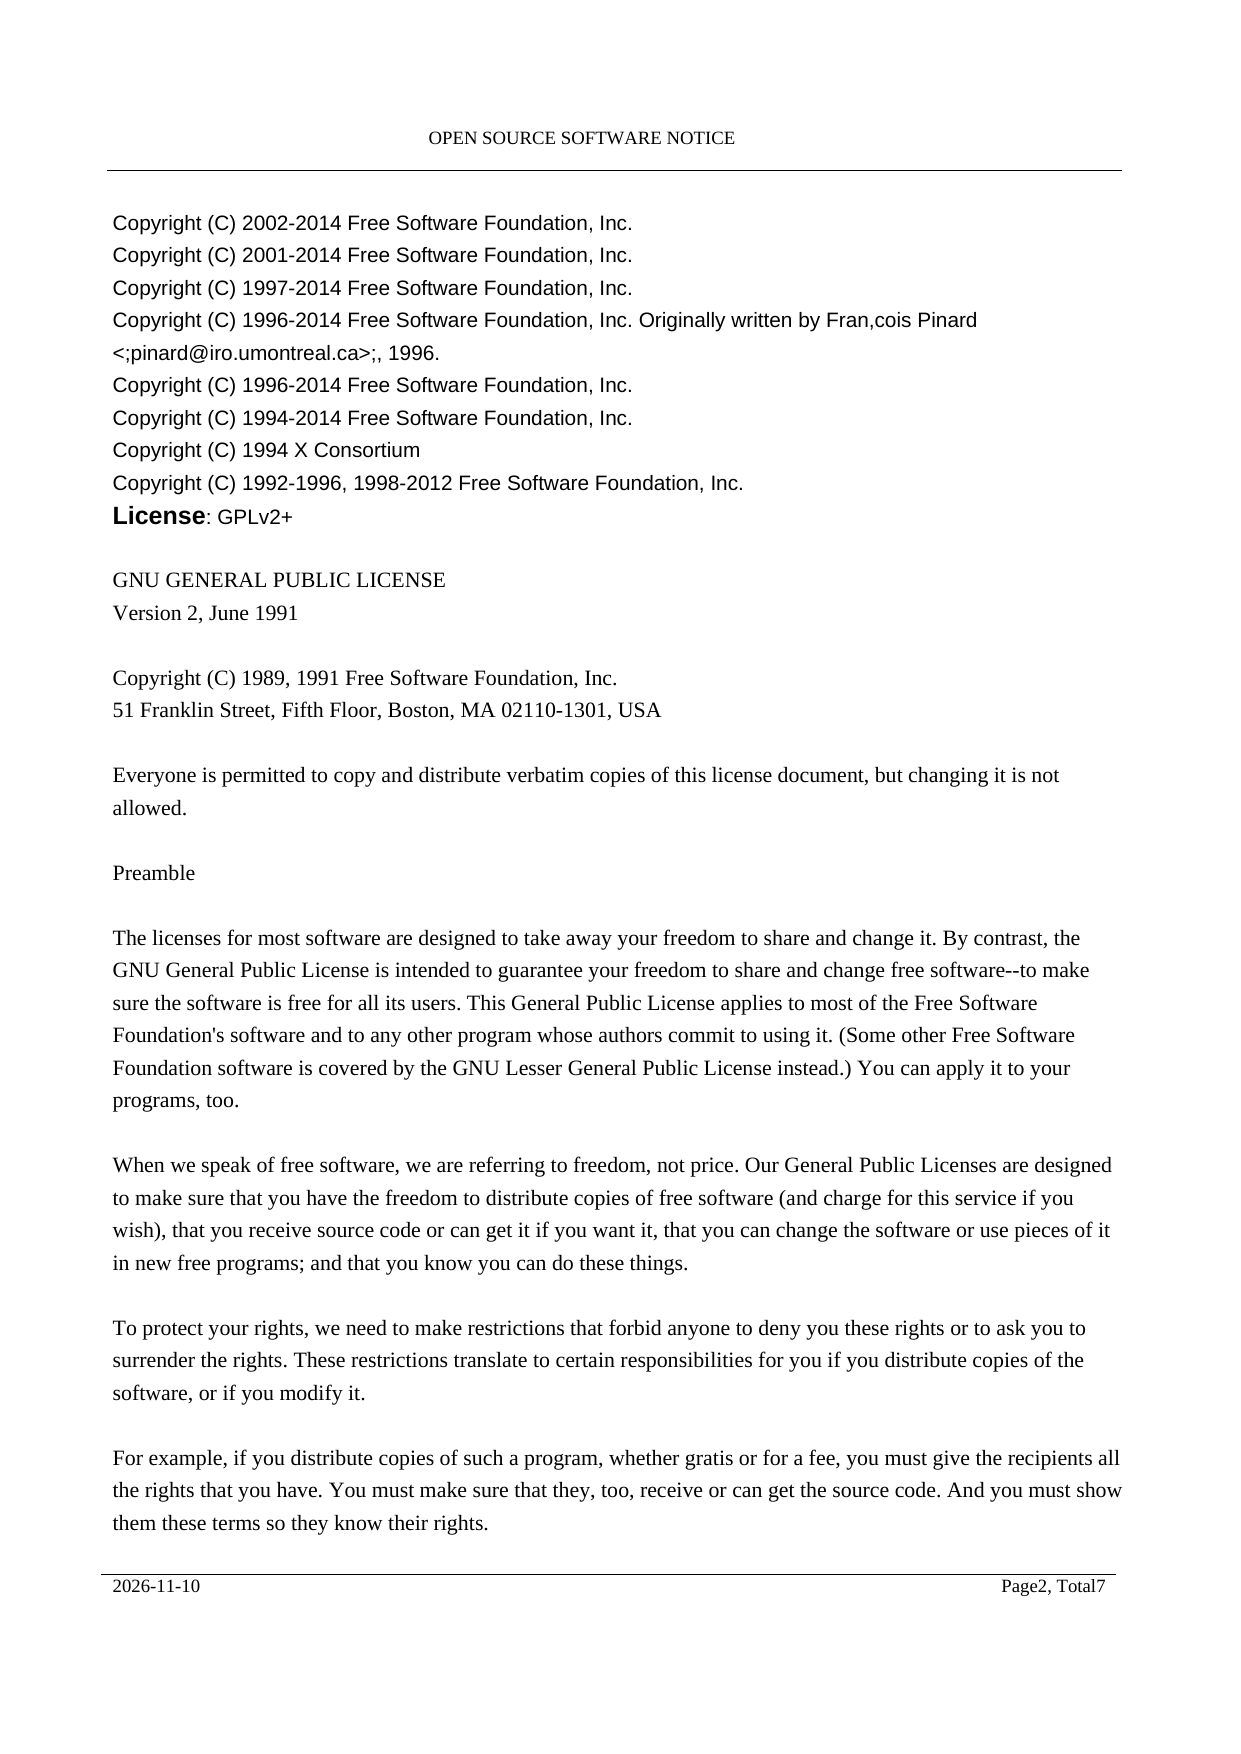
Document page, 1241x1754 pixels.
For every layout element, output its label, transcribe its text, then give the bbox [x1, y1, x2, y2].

text Copyright (C) 2002-2014 Free Software Foundation, Inc. [112, 206, 1128, 239]
text Copyright (C) 2001-2014 Free Software Foundation, Inc. [112, 239, 1128, 271]
text Copyright (C) 1996-2014 Free Software Foundation, Inc. [112, 369, 1128, 401]
text Copyright (C) 1992-1996, 1998-2012 Free Software Foundation, Inc. [112, 466, 1128, 499]
text Copyright (C) 1994 X Consortium [112, 434, 1128, 466]
text Copyright (C) 1996-2014 Free Software Foundation, Inc. Originally written by Fran,cois Pinard <;pinard@iro.umontreal.ca>;, 1996. [112, 304, 1128, 369]
text Copyright (C) 1994-2014 Free Software Foundation, Inc. [112, 401, 1128, 434]
text Copyright (C) 1997-2014 Free Software Foundation, Inc. [112, 271, 1128, 304]
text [112, 499, 1128, 1539]
